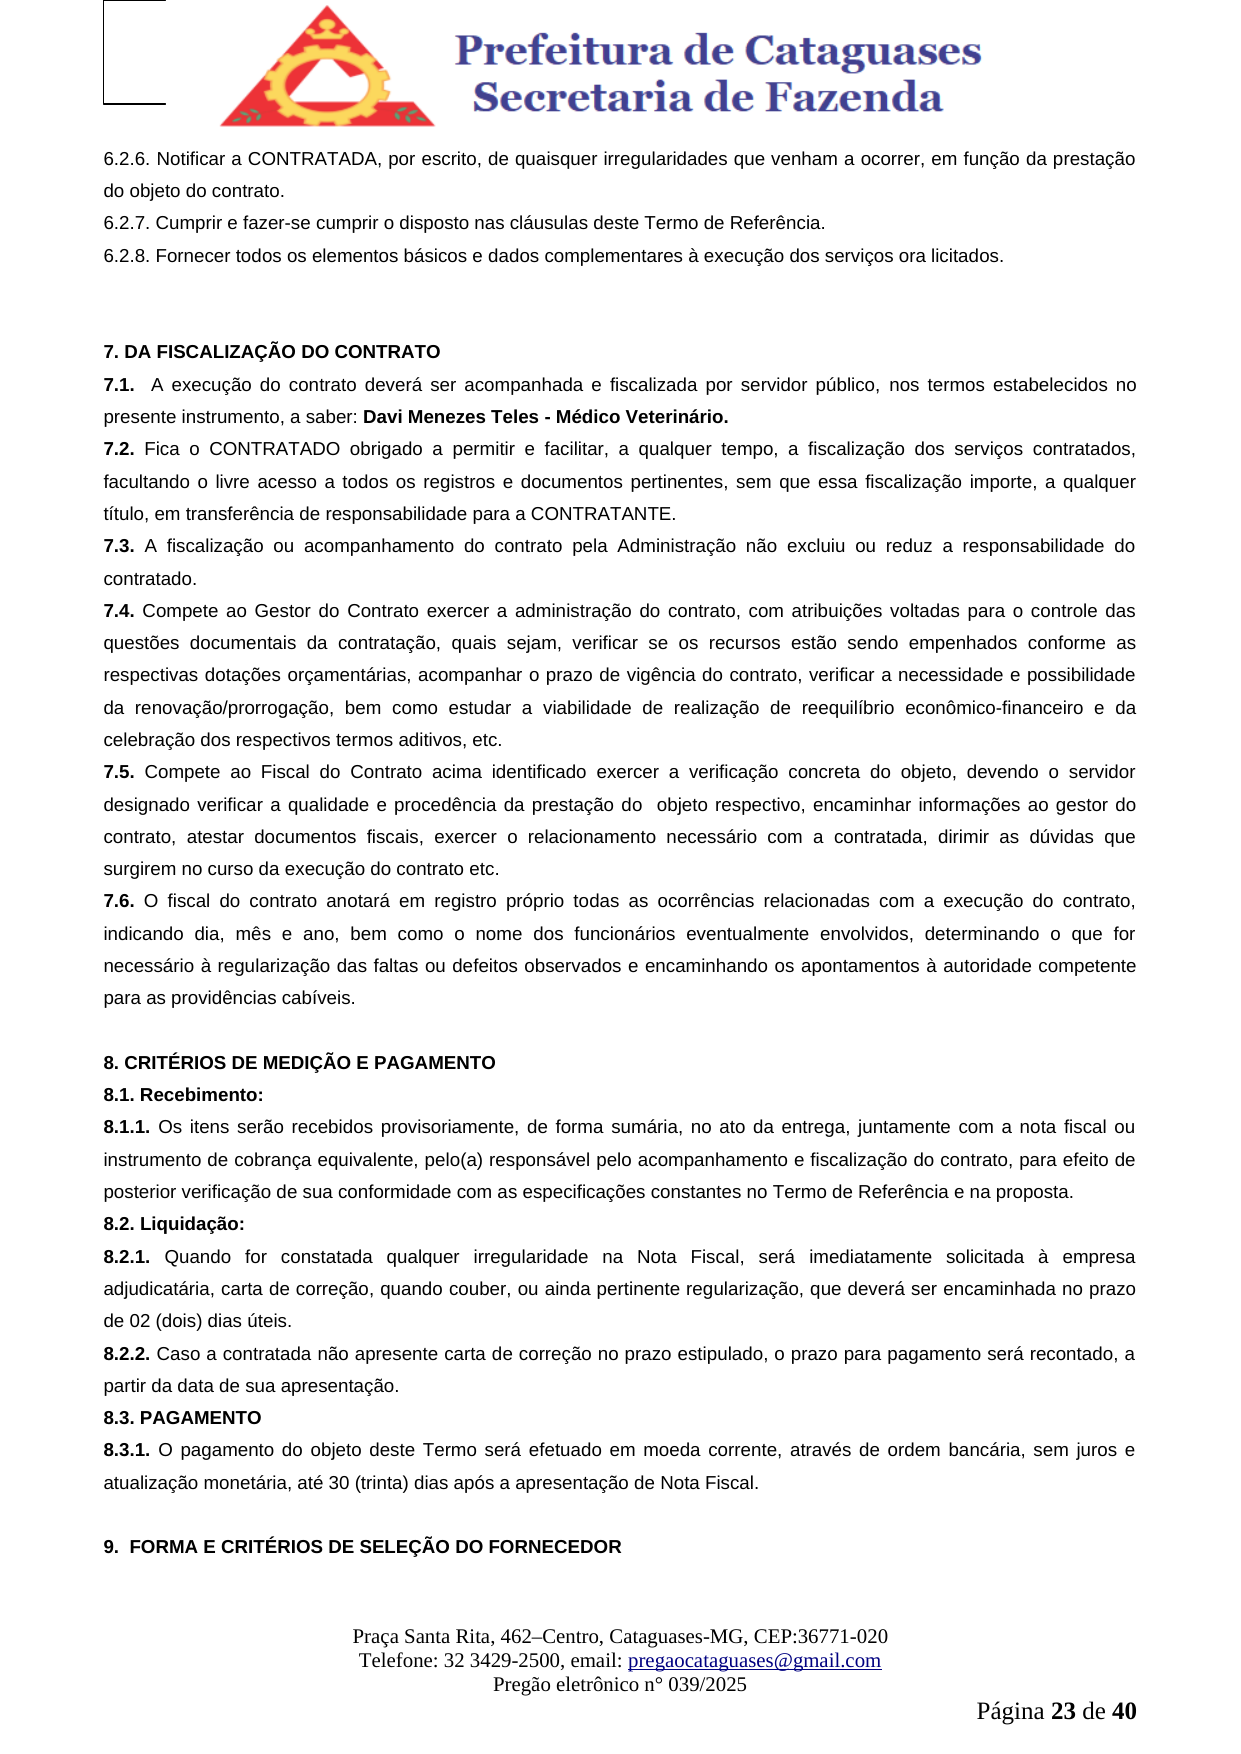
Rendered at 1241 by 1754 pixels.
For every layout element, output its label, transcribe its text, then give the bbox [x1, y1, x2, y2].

text 9. FORMA E CRITÉRIOS DE SELEÇÃO DO FORNECEDOR [103, 1536, 1137, 1558]
text 7.5. Compete ao Fiscal do Contrato acima identificado exercer a verificação concreta do objeto, devendo o servidor designado verificar a qualidade e procedência da prestação do objeto respectivo, encaminhar informações ao gestor do contrato, atestar documentos fiscais, exercer o relacionamento necessário com a contratada, dirimir as dúvidas que surgirem no curso da execução do contrato etc. [103, 761, 1137, 879]
text 7.4. Compete ao Gestor do Contrato exercer a administração do contrato, com atribuições voltadas para o controle das questões documentais da contratação, quais sejam, verificar se os recursos estão sendo empenhados conforme as respectivas dotações orçamentárias, acompanhar o prazo de vigência do contrato, verificar a necessidade e possibilidade da renovação/prorrogação, bem como estudar a viabilidade de realização de reequilíbrio econômico-financeiro e da celebração dos respectivos termos aditivos, etc. [103, 599, 1137, 750]
list 6.2.8. Fornecer todos os elementos básicos e dados complementares à execução dos serviços ora licitados. [103, 244, 1137, 266]
picture [165, 0, 1075, 148]
list 8.1.1. Os itens serão recebidos provisoriamente, de forma sumária, no ato da entrega, juntamente com a nota fiscal ou instrumento de cobrança equivalente, pelo(a) responsável pelo acompanhamento e fiscalização do contrato, para efeito de posterior verificação de sua conformidade com as especificações constantes no Termo de Referência e na proposta. [103, 1116, 1137, 1202]
list 8.2.1. Quando for constatada qualquer irregularidade na Nota Fiscal, será imediatamente solicitada à empresa adjudicatária, carta de correção, quando couber, ou ainda pertinente regularização, que deverá ser encaminhada no prazo de 02 (dois) dias úteis. [103, 1245, 1137, 1332]
list 8.1. Recebimento: [103, 1084, 1137, 1106]
list 8.2. Liquidação: [103, 1213, 1137, 1235]
text 7.1. A execução do contrato deverá ser acompanhada e fiscalizada por servidor público, nos termos estabelecidos no presente instrumento, a saber: Davi Menezes Teles - Médico Veterinário. [103, 373, 1137, 427]
list 6.2.7. Cumprir e fazer-se cumprir o disposto nas cláusulas deste Termo de Referência. [103, 212, 1137, 234]
text 7.6. O fiscal do contrato anotará em registro próprio todas as ocorrências relacionadas com a execução do contrato, indicando dia, mês e ano, bem como o nome dos funcionários eventualmente envolvidos, determinando o que for necessário à regularização das faltas ou defeitos observados e encaminhando os apontamentos à autoridade competente para as providências cabíveis. [103, 890, 1137, 1009]
text 7. DA FISCALIZAÇÃO DO CONTRATO [103, 341, 1137, 363]
text 7.3. A fiscalização ou acompanhamento do contrato pela Administração não excluiu ou reduz a responsabilidade do contratado. [103, 535, 1137, 589]
list 8.3. PAGAMENTO [103, 1407, 1137, 1428]
list 8.3.1. O pagamento do objeto deste Termo será efetuado em moeda corrente, através de ordem bancária, sem juros e atualização monetária, até 30 (trinta) dias após a apresentação de Nota Fiscal. [103, 1439, 1137, 1493]
list 8.2.2. Caso a contratada não apresente carta de correção no prazo estipulado, o prazo para pagamento será recontado, a partir da data de sua apresentação. [103, 1342, 1137, 1396]
text 7.2. Fica o CONTRATADO obrigado a permitir e facilitar, a qualquer tempo, a fiscalização dos serviços contratados, facultando o livre acesso a todos os registros e documentos pertinentes, sem que essa fiscalização importe, a qualquer título, em transferência de responsabilidade para a CONTRATANTE. [103, 438, 1137, 524]
list CRITÉRIOS DE MEDIÇÃO E PAGAMENTO [103, 1052, 1137, 1073]
list 6.2.6. Notificar a CONTRATADA, por escrito, de quaisquer irregularidades que venham a ocorrer, em função da prestação do objeto do contrato. [103, 147, 1137, 201]
